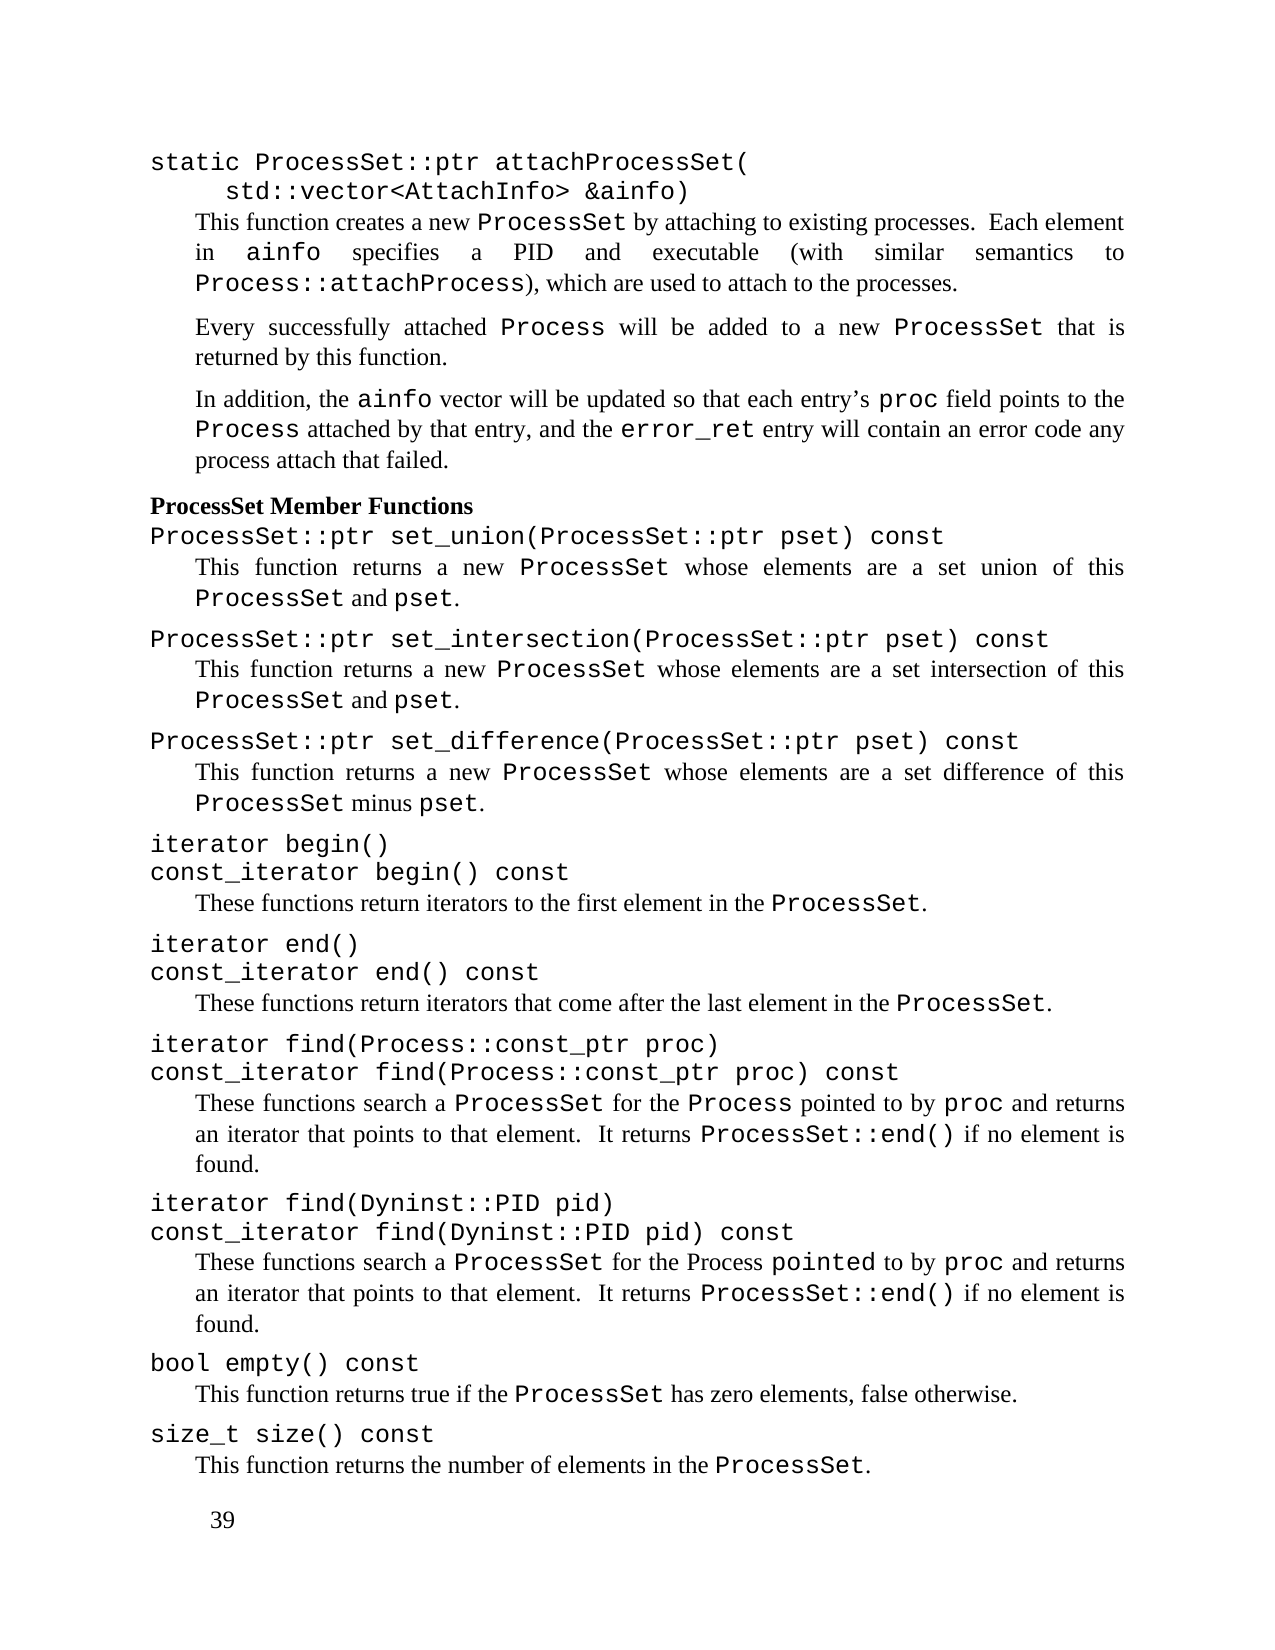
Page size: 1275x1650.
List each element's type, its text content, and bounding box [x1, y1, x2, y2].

text This function creates a new ProcessSet by attaching to existing processes. Each element in ainfo specifies a PID and executable (with similar semantics to Process::attachProcess), which are used to attach to the processes. [195, 207, 1125, 299]
text const_iterator end() const [150, 959, 1125, 988]
text This function returns a new ProcessSet whose elements are a set union of this ProcessSet and pset. [195, 552, 1125, 614]
text This function returns true if the ProcessSet has zero elements, false otherwise. [195, 1379, 1125, 1409]
text In addition, the ainfo vector will be updated so that each entry’s proc field points to the Process attached by that entry, and the error_ret entry will contain an error code any process attach that failed. [195, 384, 1125, 474]
text const_iterator begin() const [150, 859, 1125, 888]
text iterator end() [150, 931, 1125, 959]
text ProcessSet::ptr set_intersection(ProcessSet::ptr pset) const [150, 626, 1125, 654]
text These functions return iterators that come after the last element in the ProcessSet. [195, 988, 1125, 1019]
subtitle ProcessSet Member Functions [150, 491, 1125, 519]
text This function returns a new ProcessSet whose elements are a set intersection of this ProcessSet and pset. [195, 654, 1125, 716]
text These functions return iterators to the first element in the ProcessSet. [195, 888, 1125, 919]
text size_t size() const [150, 1422, 1125, 1450]
text ProcessSet::ptr set_union(ProcessSet::ptr pset) const [150, 524, 1125, 552]
text const_iterator find(Process::const_ptr proc) const [150, 1059, 1125, 1088]
text ProcessSet::ptr set_difference(ProcessSet::ptr pset) const [150, 729, 1125, 757]
text These functions search a ProcessSet for the Process pointed to by proc and returns an iterator that points to that element. It returns ProcessSet::end() if no element is found. [195, 1247, 1125, 1338]
text iterator find(Process::const_ptr proc) [150, 1031, 1125, 1059]
text This function returns the number of elements in the ProcessSet. [195, 1450, 1125, 1481]
text These functions search a ProcessSet for the Process pointed to by proc and returns an iterator that points to that element. It returns ProcessSet::end() if no element is found. [195, 1088, 1125, 1178]
text const_iterator find(Dyninst::PID pid) const [150, 1219, 1125, 1247]
text This function returns a new ProcessSet whose elements are a set difference of this ProcessSet minus pset. [195, 757, 1125, 819]
text static ProcessSet::ptr attachProcessSet( std::vector<AttachInfo> &ainfo) [150, 150, 1125, 207]
text Every successfully attached Process will be added to a new ProcessSet that is returned by this function. [195, 312, 1125, 371]
text iterator begin() [150, 831, 1125, 859]
text bool empty() const [150, 1350, 1125, 1379]
text iterator find(Dyninst::PID pid) [150, 1191, 1125, 1219]
